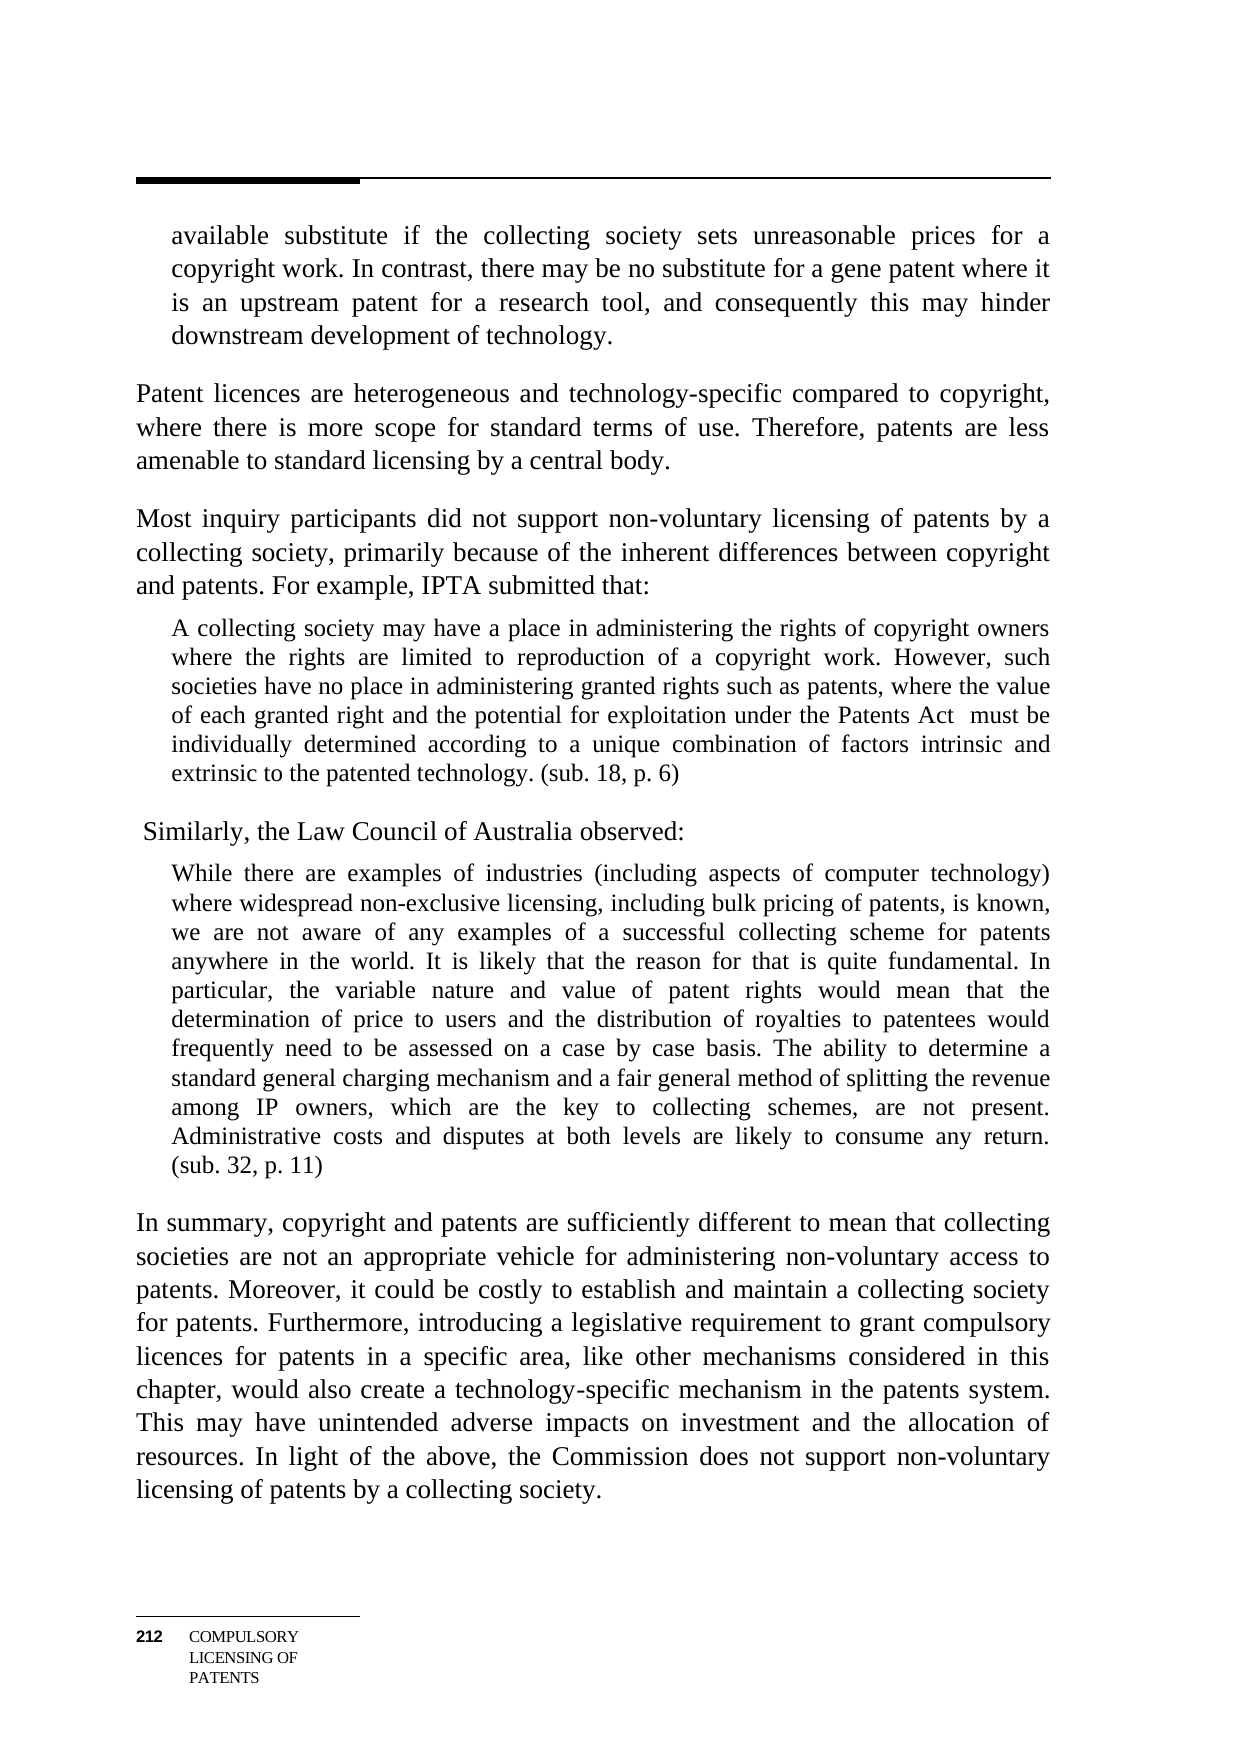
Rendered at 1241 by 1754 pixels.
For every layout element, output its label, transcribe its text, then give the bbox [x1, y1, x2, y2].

text While there are examples of industries (including aspects of computer technology) where widespread non-exclusive licensing, including bulk pricing of patents, is known, we are not aware of any examples of a successful collecting scheme for patents anywhere in the world. It is likely that the reason for that is quite fundamental. In particular, the variable nature and value of patent rights would mean that the determination of price to users and the distribution of royalties to patentees would frequently need to be assessed on a case by case basis. The ability to determine a standard general charging mechanism and a fair general method of splitting the revenue among IP owners, which are the key to collecting schemes, are not present. Administrative costs and disputes at both levels are likely to consume any return. (sub. 32, p. 11) [171, 858, 1051, 1179]
text Similarly, the Law Council of Australia observed: [136, 813, 1051, 846]
text A collecting society may have a place in administering the rights of copyright owners where the rights are limited to reproduction of a copyright work. However, such societies have no place in administering granted rights such as patents, where the value of each granted right and the potential for exploitation under the Patents Act must be individually determined according to a unique combination of factors intrinsic and extrinsic to the patented technology. (sub. 18, p. 6) [171, 613, 1051, 788]
text In summary, copyright and patents are sufficiently different to mean that collecting societies are not an appropriate vehicle for administering non-voluntary access to patents. Moreover, it could be costly to establish and maintain a collecting society for patents. Furthermore, introducing a legislative requirement to grant compulsory licences for patents in a specific area, like other mechanisms considered in this chapter, would also create a technology-specific mechanism in the patents system. This may have unintended adverse impacts on investment and the allocation of resources. In light of the above, the Commission does not support non-voluntary licensing of patents by a collecting society. [136, 1204, 1051, 1504]
text Most inquiry participants did not support non-voluntary licensing of patents by a collecting society, primarily because of the inherent differences between copyright and patents. For example, IPTA submitted that: [136, 500, 1051, 600]
text Patent licences are heterogeneous and technology-specific compared to copyright, where there is more scope for standard terms of use. Therefore, patents are less amenable to standard licensing by a central body. [136, 375, 1051, 475]
